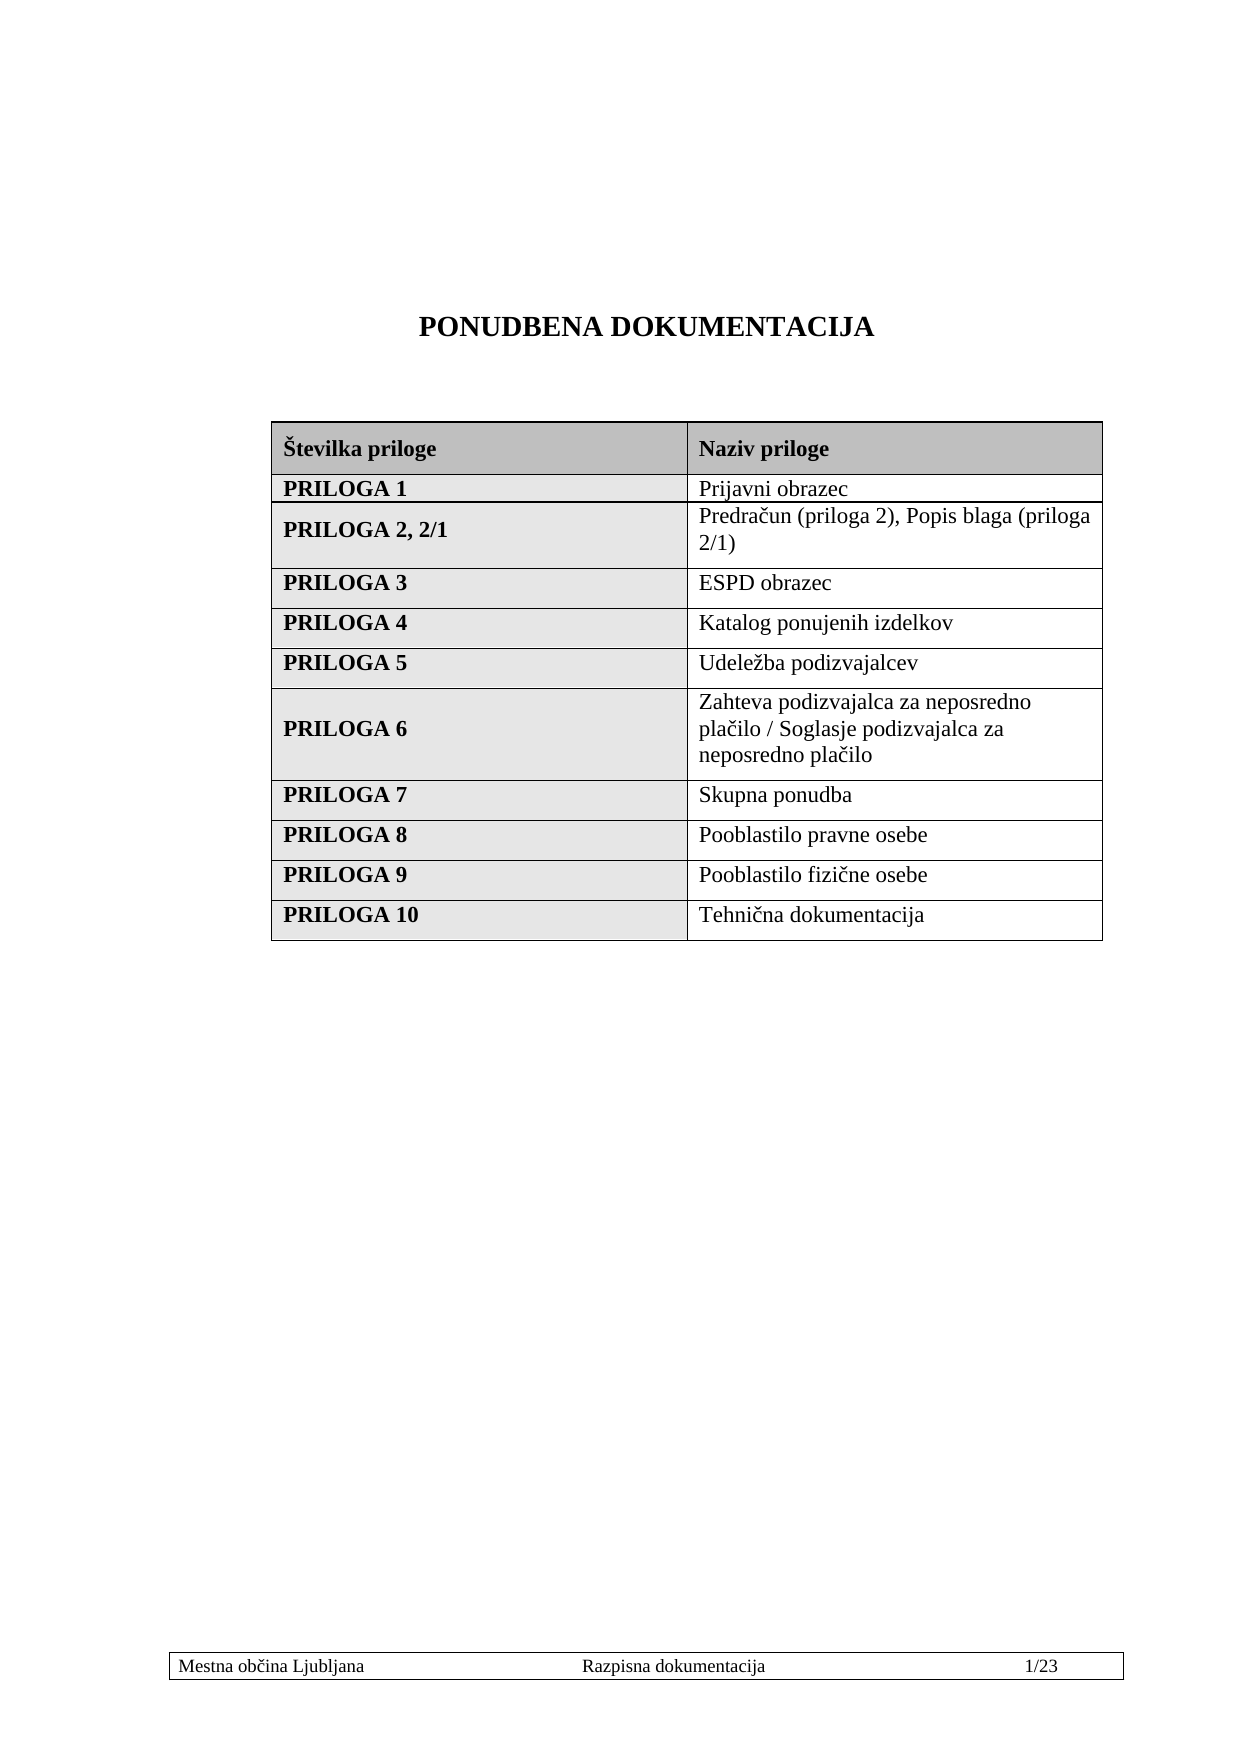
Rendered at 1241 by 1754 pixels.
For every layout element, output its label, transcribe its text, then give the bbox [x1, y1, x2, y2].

table_cell Skupna ponudba [688, 781, 1102, 820]
text PONUDBENA DOKUMENTACIJA [178, 309, 1115, 342]
table_cell Prijavni obrazec [688, 475, 1102, 501]
table_cell PRILOGA 10 [272, 901, 687, 939]
table_cell PRILOGA 7 [272, 781, 687, 820]
table_cell PRILOGA 5 [272, 649, 687, 687]
table_cell PRILOGA 6 [272, 689, 687, 780]
table_header Naziv priloge [688, 423, 1102, 474]
table_cell PRILOGA 9 [272, 861, 687, 900]
table_cell Udeležba podizvajalcev [688, 649, 1102, 687]
table_cell Pooblastilo fizične osebe [688, 861, 1102, 900]
table_cell Pooblastilo pravne osebe [688, 821, 1102, 860]
table_cell Predračun (priloga 2), Popis blaga (priloga 2/1) [688, 503, 1102, 568]
table_cell PRILOGA 8 [272, 821, 687, 860]
table_cell Tehnična dokumentacija [688, 901, 1102, 939]
table_cell Zahteva podizvajalca za neposredno plačilo / Soglasje podizvajalca za neposredno plačilo [688, 689, 1102, 780]
table_header Številka priloge [272, 423, 687, 474]
table_cell PRILOGA 1 [272, 475, 687, 501]
table_cell Katalog ponujenih izdelkov [688, 609, 1102, 647]
table_cell PRILOGA 2, 2/1 [272, 503, 687, 568]
table_cell PRILOGA 4 [272, 609, 687, 647]
table_cell PRILOGA 3 [272, 569, 687, 608]
table_cell ESPD obrazec [688, 569, 1102, 608]
